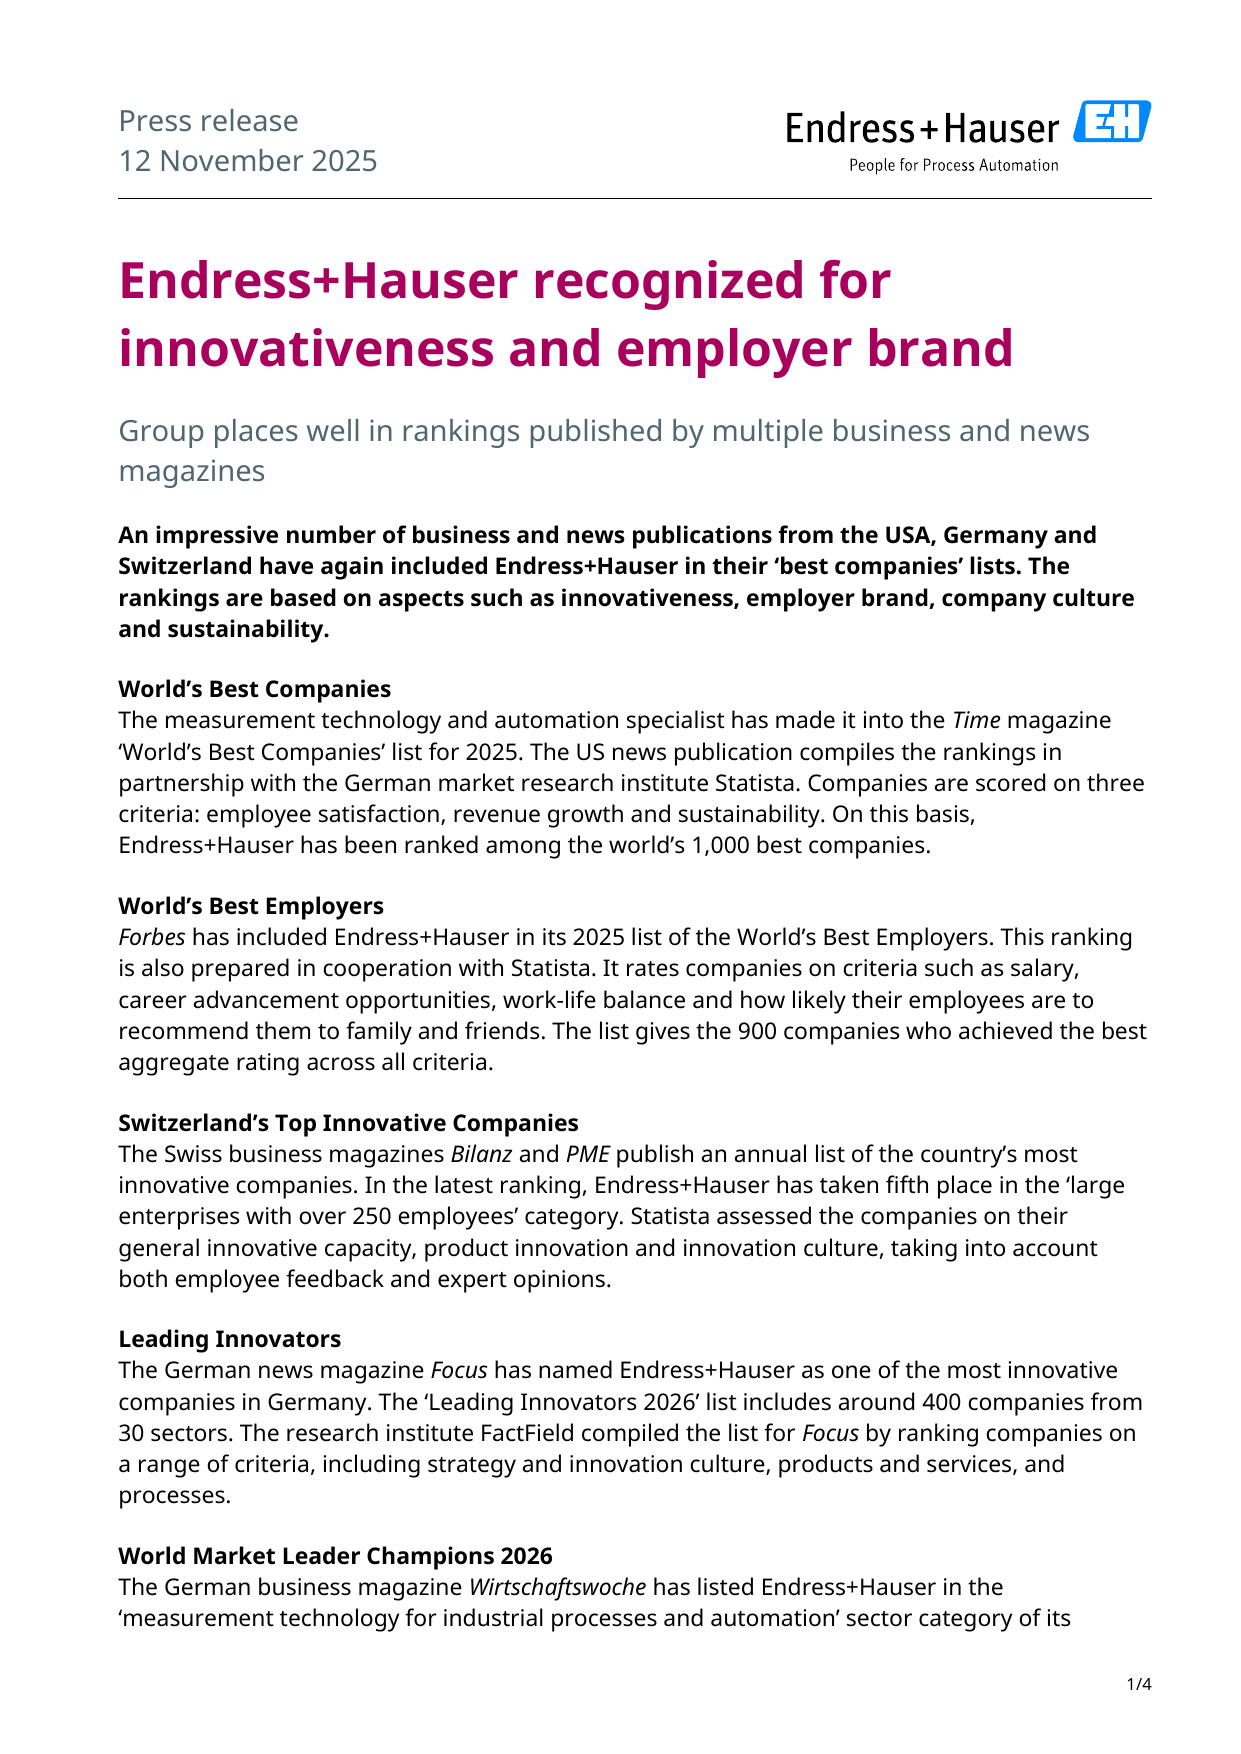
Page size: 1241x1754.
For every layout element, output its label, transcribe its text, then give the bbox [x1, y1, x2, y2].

text Switzerland’s Top Innovative Companies The Swiss business magazines Bilanz and PME publish an annual list of the country’s most innovative companies. In the latest ranking, Endress+Hauser has taken fifth place in the ‘large enterprises with over 250 employees’ category. Statista assessed the companies on their general innovative capacity, product innovation and innovation culture, taking into account both employee feedback and expert opinions. [118, 1107, 1152, 1294]
text An impressive number of business and news publications from the USA, Germany and Switzerland have again included Endress+Hauser in their ‘best companies’ lists. The rankings are based on aspects such as innovativeness, employer brand, company culture and sustainability. [118, 519, 1152, 644]
text Leading Innovators The German news magazine Focus has named Endress+Hauser as one of the most innovative companies in Germany. The ‘Leading Innovators 2026’ list includes around 400 companies from 30 sectors. The research institute FactField compiled the list for Focus by ranking companies on a range of criteria, including strategy and innovation culture, products and services, and processes. [118, 1323, 1152, 1511]
text Endress+Hauser recognized for innovativeness and employer brand [118, 245, 1152, 381]
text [118, 1540, 1152, 1634]
text World’s Best Employers Forbes has included Endress+Hauser in its 2025 list of the World’s Best Employers. This ranking is also prepared in cooperation with Statista. It rates companies on criteria such as salary, career advancement opportunities, work-life balance and how likely their employees are to recommend them to family and friends. The list gives the 900 companies who achieved the best aggregate rating across all criteria. [118, 890, 1152, 1077]
text World’s Best Companies The measurement technology and automation specialist has made it into the Time magazine ‘World’s Best Companies’ list for 2025. The US news publication compiles the rankings in partnership with the German market research institute Statista. Companies are scored on three criteria: employee satisfaction, revenue growth and sustainability. On this basis, Endress+Hauser has been ranked among the world’s 1,000 best companies. [118, 673, 1152, 861]
text Group places well in rankings published by multiple business and news magazines [118, 411, 1152, 490]
